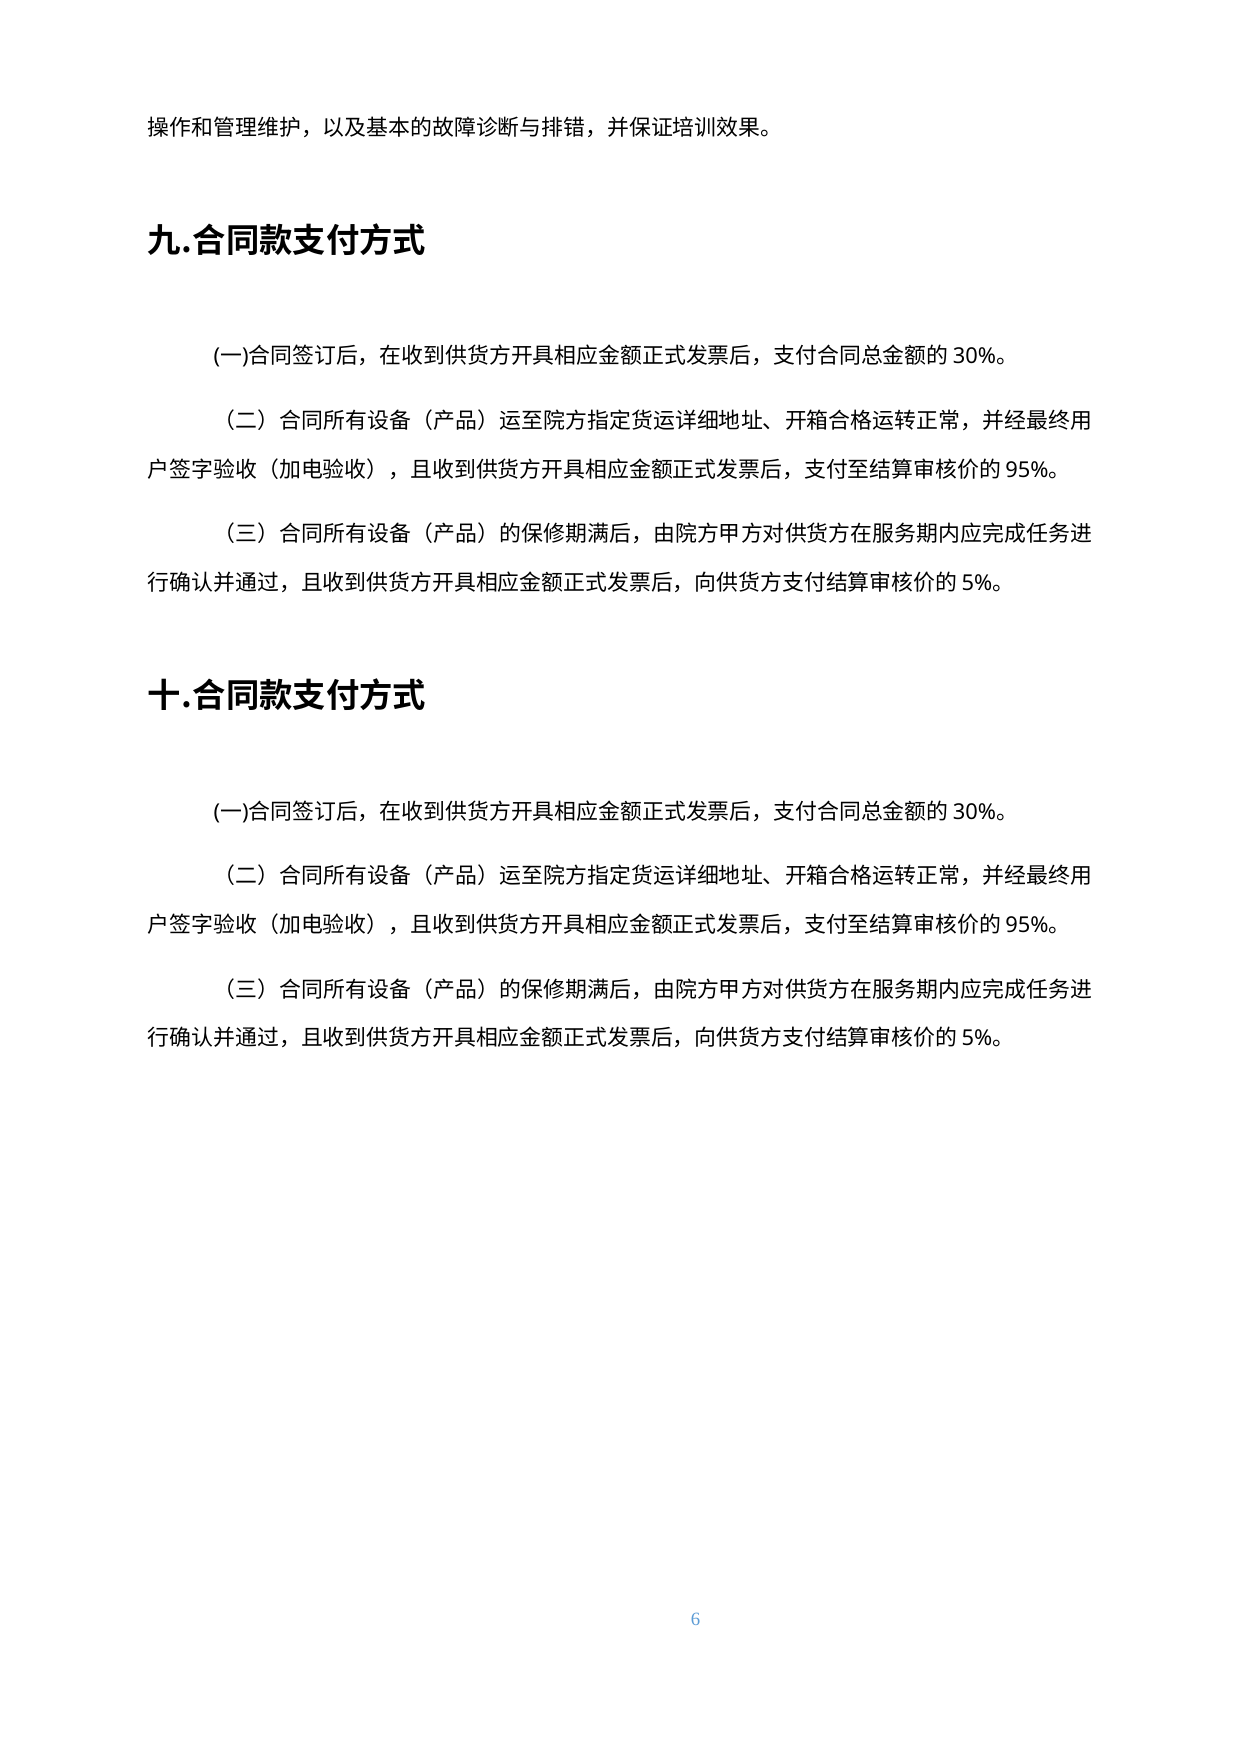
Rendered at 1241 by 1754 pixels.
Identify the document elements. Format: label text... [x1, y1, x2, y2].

subtitle 合同款支付方式 [148, 205, 1092, 270]
text （二）合同所有设备（产品）运至院方指定货运详细地址、开箱合格运转正常，并经最终用户签字验收（加电验收），且收到供货方开具相应金额正式发票后，支付至结算审核价的95%。 [148, 403, 1092, 484]
text (一)合同签订后，在收到供货方开具相应金额正式发票后，支付合同总金额的30%。 [148, 338, 1092, 371]
subtitle 合同款支付方式 [148, 660, 1092, 725]
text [148, 109, 1092, 142]
text （三）合同所有设备（产品）的保修期满后，由院方甲方对供货方在服务期内应完成任务进行确认并通过，且收到供货方开具相应金额正式发票后，向供货方支付结算审核价的5%。 [148, 516, 1092, 597]
text (一)合同签订后，在收到供货方开具相应金额正式发票后，支付合同总金额的30%。 [148, 793, 1092, 826]
text （三）合同所有设备（产品）的保修期满后，由院方甲方对供货方在服务期内应完成任务进行确认并通过，且收到供货方开具相应金额正式发票后，向供货方支付结算审核价的5%。 [148, 971, 1092, 1052]
text （二）合同所有设备（产品）运至院方指定货运详细地址、开箱合格运转正常，并经最终用户签字验收（加电验收），且收到供货方开具相应金额正式发票后，支付至结算审核价的95%。 [148, 858, 1092, 939]
